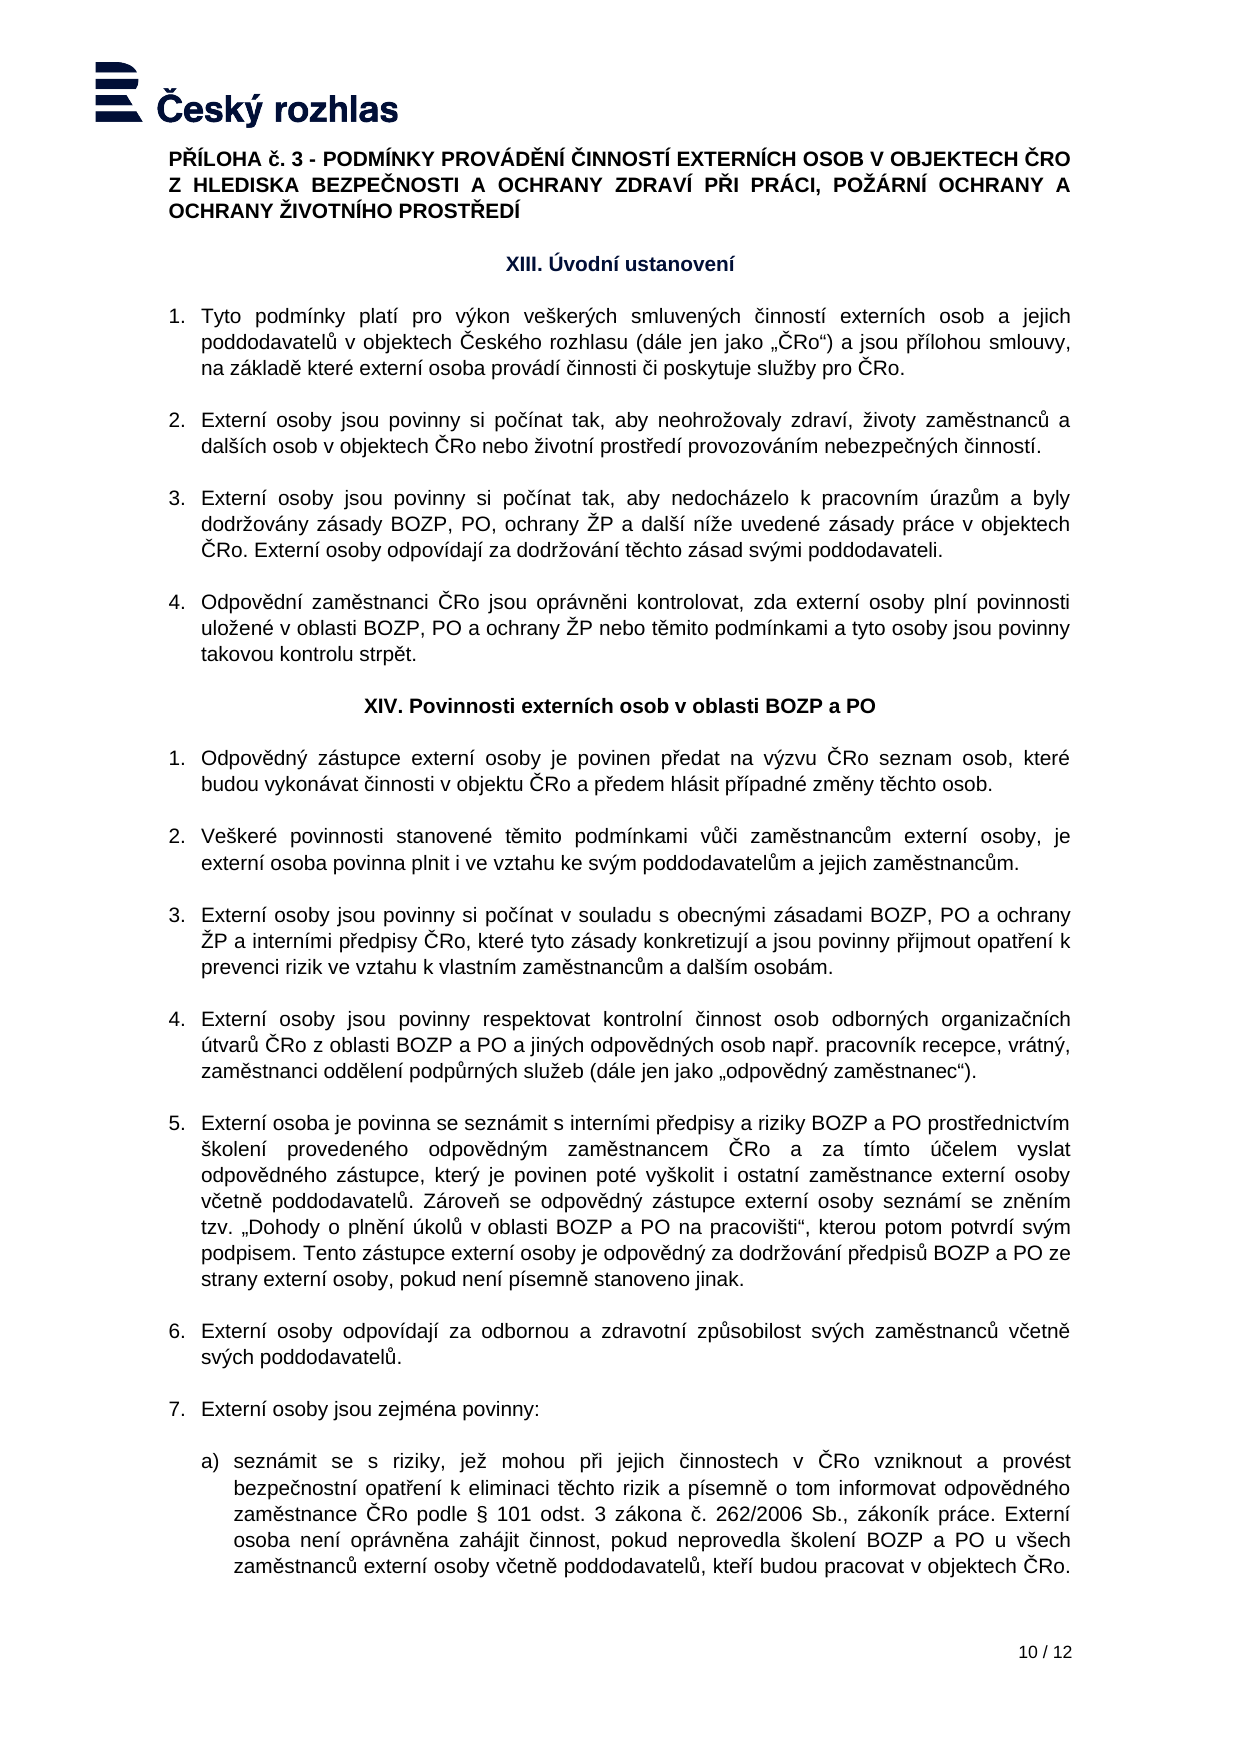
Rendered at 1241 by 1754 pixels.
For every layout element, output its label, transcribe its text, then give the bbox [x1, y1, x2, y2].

list PŘÍLOHA č. 3 - PODMÍNKY PROVÁDĚNÍ ČINNOSTÍ EXTERNÍCH OSOB V OBJEKTECH ČRO Z HLEDISKA BEZPEČNOSTI A OCHRANY ZDRAVÍ PŘI PRÁCI, POŽÁRNÍ OCHRANY A OCHRANY ŽIVOTNÍHO PROSTŘEDÍ [168, 146, 1072, 224]
list Odpovědní zaměstnanci ČRo jsou oprávněni kontrolovat, zda externí osoby plní povinnosti uložené v oblasti BOZP, PO a ochrany ŽP nebo těmito podmínkami a tyto osoby jsou povinny takovou kontrolu strpět. [168, 589, 1072, 667]
list Externí osoby jsou povinny si počínat tak, aby neohrožovaly zdraví, životy zaměstnanců a dalších osob v objektech ČRo nebo životní prostředí provozováním nebezpečných činností. [168, 406, 1072, 458]
list Veškeré povinnosti stanovené těmito podmínkami vůči zaměstnancům externí osoby, je externí osoba povinna plnit i ve vztahu ke svým poddodavatelům a jejich zaměstnancům. [168, 823, 1072, 875]
list Externí osoby jsou zejména povinny: [168, 1396, 1072, 1422]
list Externí osoby jsou povinny respektovat kontrolní činnost osob odborných organizačních útvarů ČRo z oblasti BOZP a PO a jiných odpovědných osob např. pracovník recepce, vrátný, zaměstnanci oddělení podpůrných služeb (dále jen jako „odpovědný zaměstnanec“). [168, 1005, 1072, 1083]
list Tyto podmínky platí pro výkon veškerých smluvených činností externích osob a jejich poddodavatelů v objektech Českého rozhlasu (dále jen jako „ČRo“) a jsou přílohou smlouvy, na základě které externí osoba provádí činnosti či poskytuje služby pro ČRo. [168, 302, 1072, 380]
list Externí osoby jsou povinny si počínat tak, aby nedocházelo k pracovním úrazům a byly dodržovány zásady BOZP, PO, ochrany ŽP a další níže uvedené zásady práce v objektech ČRo. Externí osoby odpovídají za dodržování těchto zásad svými poddodavateli. [168, 484, 1072, 563]
subtitle Úvodní ustanovení [168, 250, 1072, 276]
subtitle Povinnosti externích osob v oblasti BOZP a PO [168, 693, 1072, 719]
picture [95, 62, 398, 128]
list Externí osoby odpovídají za odbornou a zdravotní způsobilost svých zaměstnanců včetně svých poddodavatelů. [168, 1318, 1072, 1370]
list Externí osoba je povinna se seznámit s interními předpisy a riziky BOZP a PO prostřednictvím školení provedeného odpovědným zaměstnancem ČRo a za tímto účelem vyslat odpovědného zástupce, který je povinen poté vyškolit i ostatní zaměstnance externí osoby včetně poddodavatelů. Zároveň se odpovědný zástupce externí osoby seznámí se zněním tzv. „Dohody o plnění úkolů v oblasti BOZP a PO na pracovišti“, kterou potom potvrdí svým podpisem. Tento zástupce externí osoby je odpovědný za dodržování předpisů BOZP a PO ze strany externí osoby, pokud není písemně stanoveno jinak. [168, 1109, 1072, 1292]
list Odpovědný zástupce externí osoby je povinen předat na výzvu ČRo seznam osob, které budou vykonávat činnosti v objektu ČRo a předem hlásit případné změny těchto osob. [168, 745, 1072, 797]
list Externí osoby jsou povinny si počínat v souladu s obecnými zásadami BOZP, PO a ochrany ŽP a interními předpisy ČRo, které tyto zásady konkretizují a jsou povinny přijmout opatření k prevenci rizik ve vztahu k vlastním zaměstnancům a dalším osobám. [168, 901, 1072, 979]
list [201, 1448, 1072, 1578]
